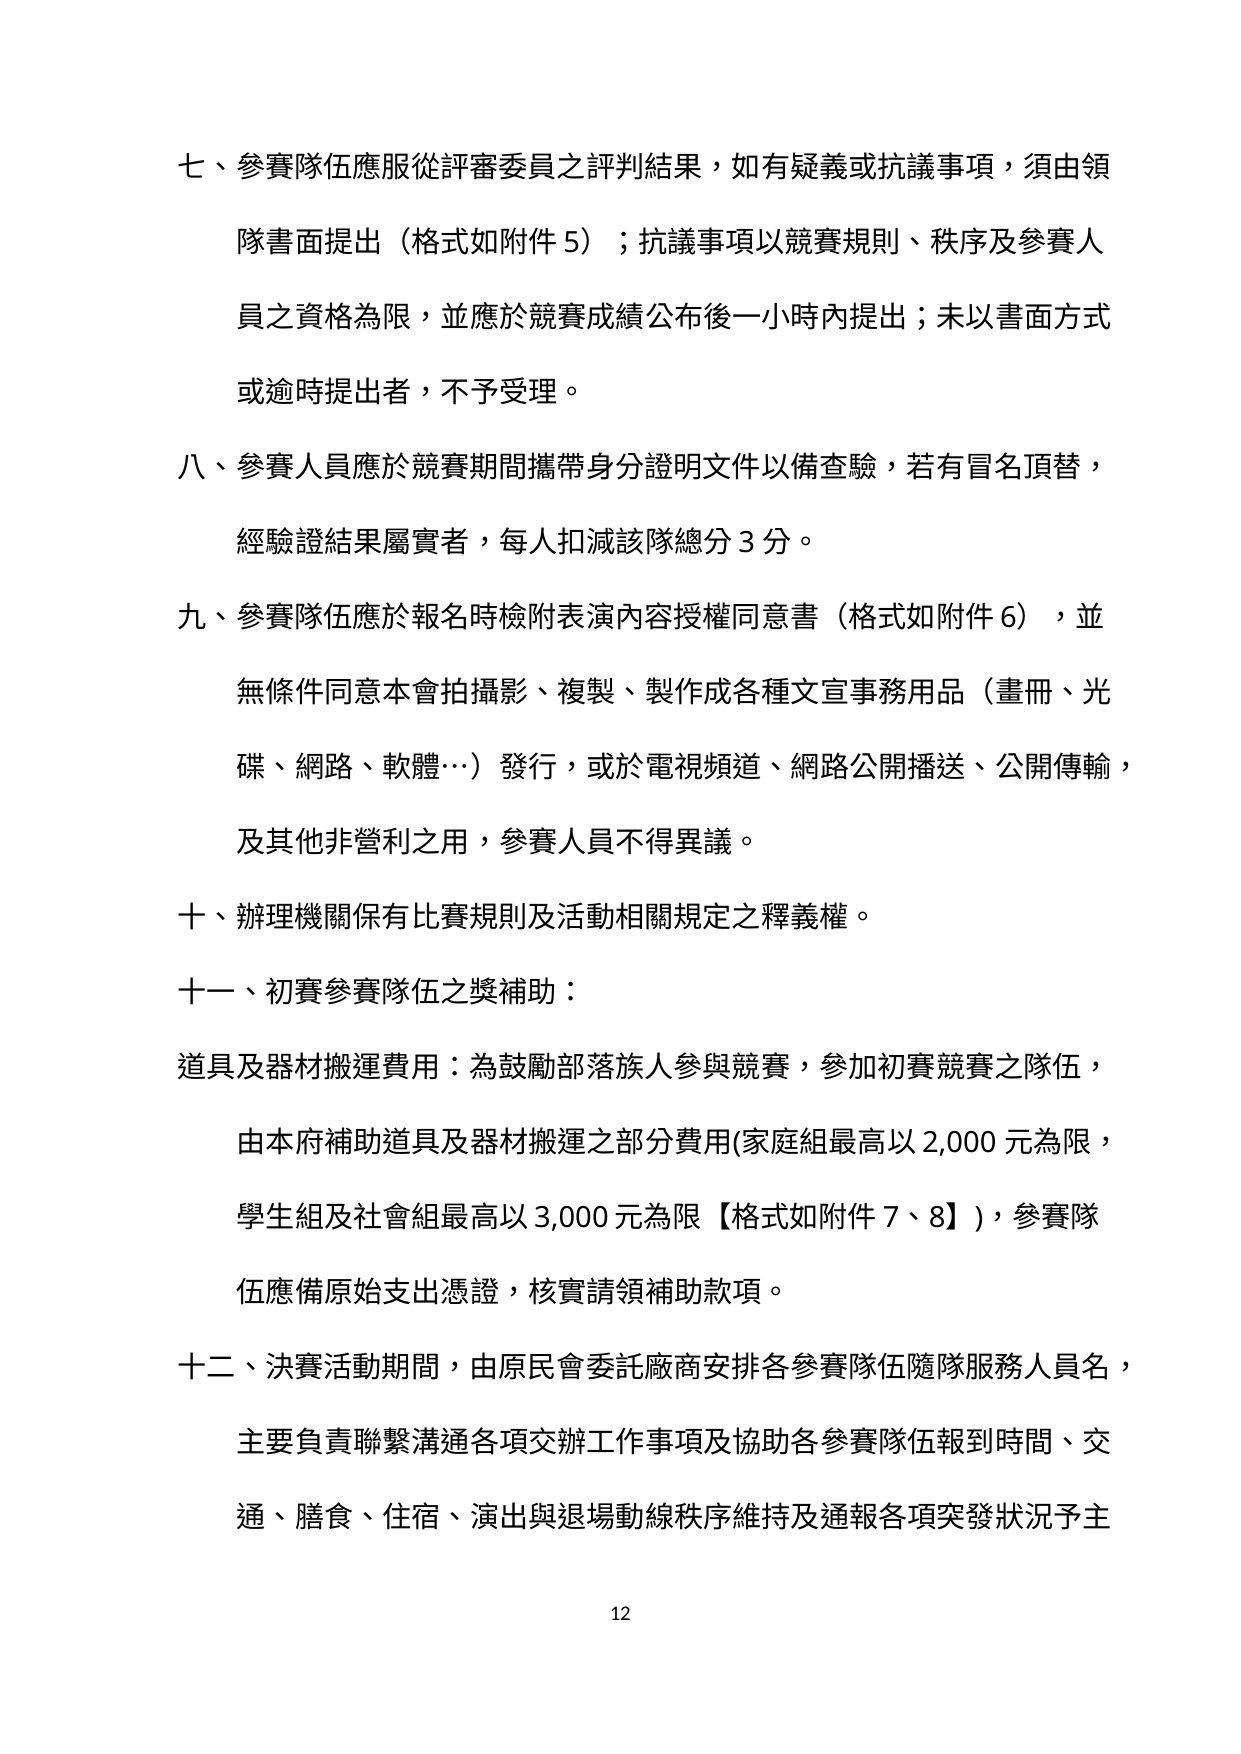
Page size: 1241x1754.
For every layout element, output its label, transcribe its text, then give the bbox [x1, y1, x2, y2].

text 十一、初賽參賽隊伍之獎補助： [177, 953, 1122, 1028]
text 道具及器材搬運費用：為鼓勵部落族人參與競賽，參加初賽競賽之隊伍，由本府補助道具及器材搬運之部分費用(家庭組最高以2,000 元為限，學生組及社會組最高以3,000元為限【格式如附件7、8】)，參賽隊伍應備原始支出憑證，核實請領補助款項。 [177, 1028, 1122, 1328]
text 八、參賽人員應於競賽期間攜帶身分證明文件以備查驗，若有冒名頂替，經驗證結果屬實者，每人扣減該隊總分3 分。 [177, 428, 1122, 578]
text 十、辦理機關保有比賽規則及活動相關規定之釋義權。 [177, 878, 1122, 953]
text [177, 1328, 1122, 1553]
text 七、參賽隊伍應服從評審委員之評判結果，如有疑義或抗議事項，須由領隊書面提出（格式如附件5）；抗議事項以競賽規則、秩序及參賽人員之資格為限，並應於競賽成績公布後一小時內提出；未以書面方式或逾時提出者，不予受理。 [177, 128, 1122, 428]
text 九、參賽隊伍應於報名時檢附表演內容授權同意書（格式如附件6），並無條件同意本會拍攝影、複製、製作成各種文宣事務用品（畫冊、光碟、網路、軟體…）發行，或於電視頻道、網路公開播送、公開傳輸，及其他非營利之用，參賽人員不得異議。 [177, 578, 1122, 878]
